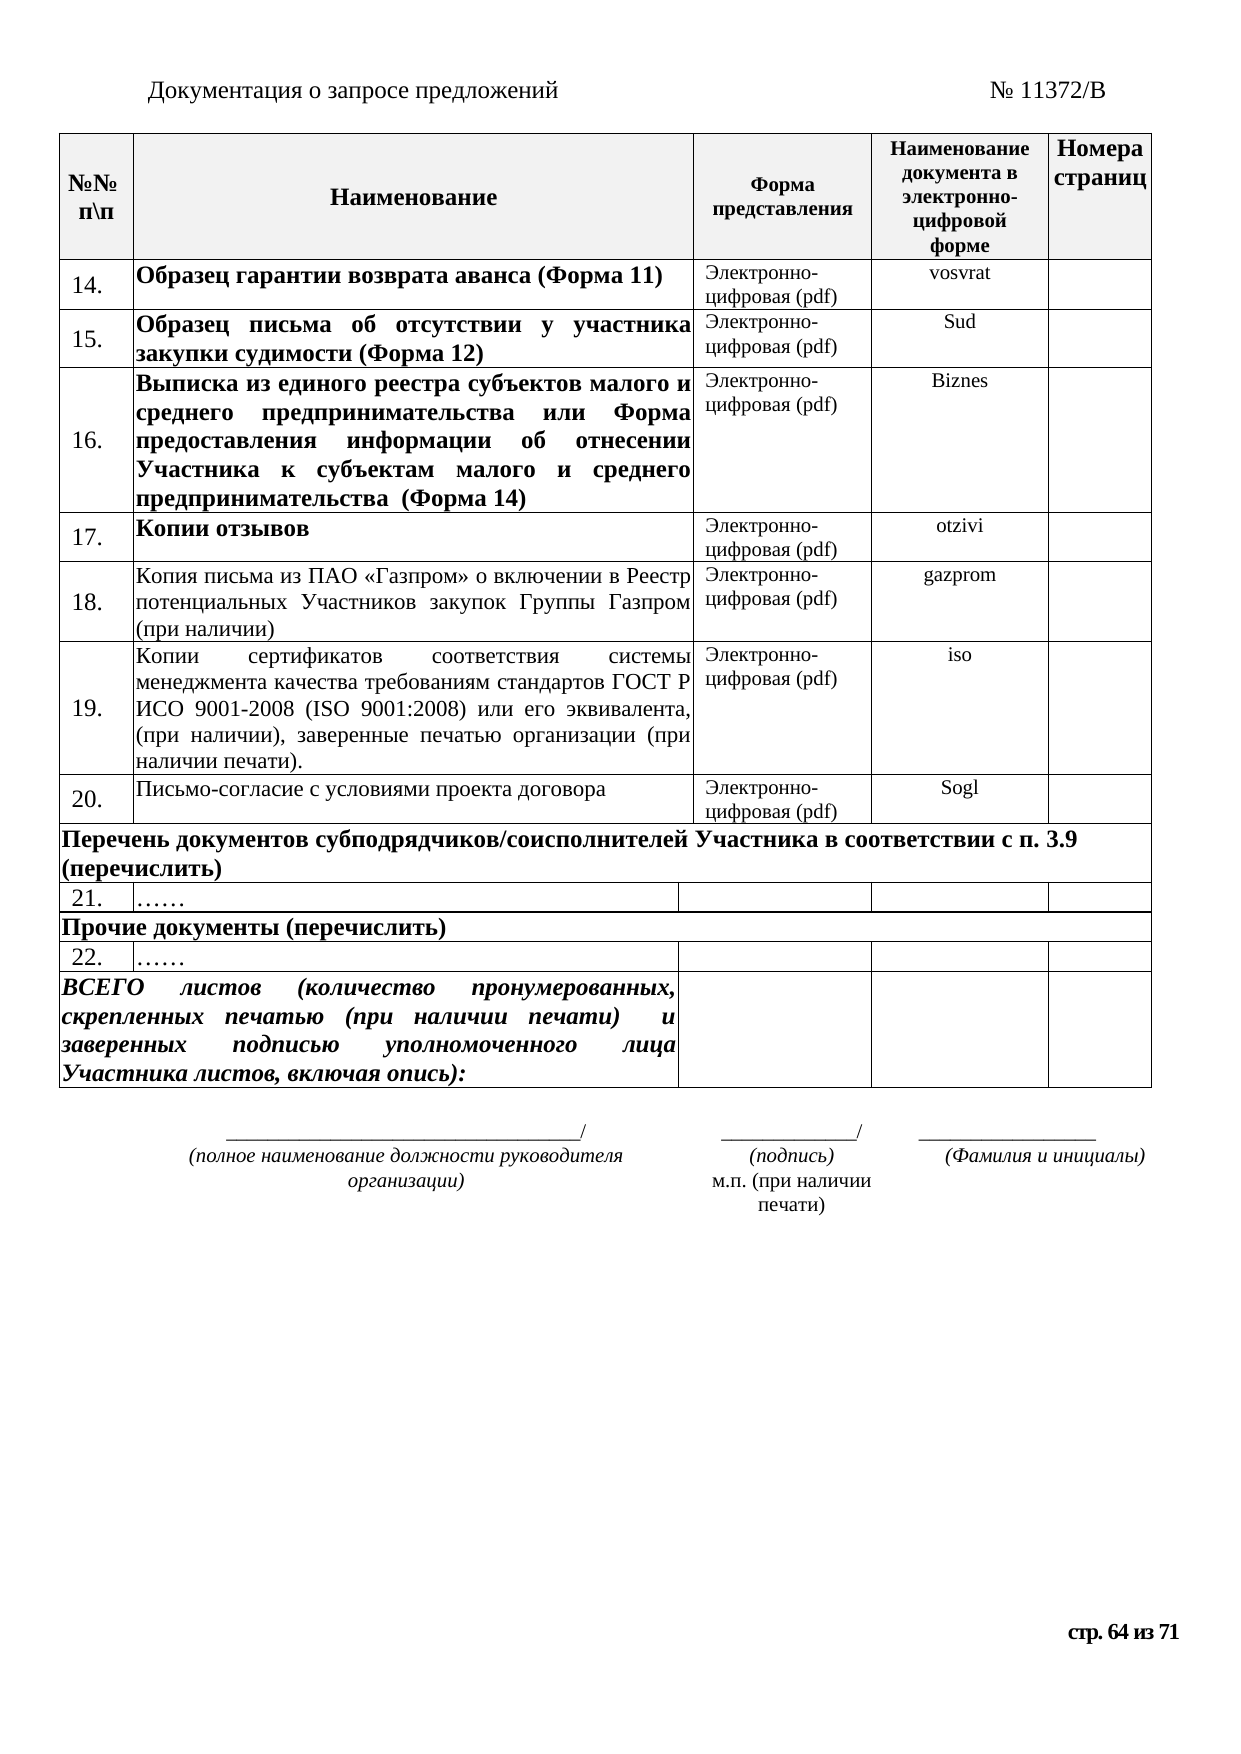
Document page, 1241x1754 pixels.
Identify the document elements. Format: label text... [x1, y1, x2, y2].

table_cell [679, 972, 871, 1087]
table_cell Образец гарантии возврата аванса (Форма 11) [134, 260, 693, 308]
table_cell Sud [872, 310, 1048, 367]
table_cell [1049, 260, 1151, 308]
table_header _________________ [908, 1114, 1183, 1143]
table_cell gazprom [872, 562, 1048, 641]
table_cell Электронно-цифровая (pdf) [694, 260, 871, 308]
table_cell Электронно-цифровая (pdf) [694, 513, 871, 561]
table_cell [60, 368, 133, 512]
table_cell …… [134, 883, 678, 911]
table_cell Электронно-цифровая (pdf) [694, 775, 871, 823]
table_cell [60, 775, 133, 823]
table_cell [60, 942, 133, 971]
table_cell [60, 562, 133, 641]
table_cell Копии отзывов [134, 513, 693, 561]
table_cell …… [134, 942, 678, 971]
table_cell (Фамилия и инициалы) [908, 1144, 1183, 1216]
table_cell (подпись) м.п. (при наличии печати) [676, 1144, 907, 1216]
table_cell [1049, 883, 1151, 911]
table_header Номера страниц [1049, 134, 1151, 259]
table_cell Прочие документы (перечислить) [60, 913, 1151, 941]
table_cell [1049, 368, 1151, 512]
table_header Наименование документа в электронно-цифровой форме [872, 134, 1048, 259]
table_cell [60, 642, 133, 774]
table_cell [60, 260, 133, 308]
table_cell [679, 883, 871, 911]
table_cell (полное наименование должности руководителя организации) [136, 1144, 676, 1216]
table_cell [1049, 310, 1151, 367]
table_cell [872, 972, 1048, 1087]
table_cell Копии сертификатов соответствия системы менеджмента качества требованиям стандартов ГОСТ Р ИСО 9001-2008 (ISO 9001:2008) или его эквивалента, (при наличии), заверенные печатью организации (при наличии печати). [134, 642, 693, 774]
table_cell Электронно-цифровая (pdf) [694, 368, 871, 512]
table_cell Biznes [872, 368, 1048, 512]
table_cell vosvrat [872, 260, 1048, 308]
table_cell Электронно-цифровая (pdf) [694, 642, 871, 774]
table_cell ВСЕГО листов (количество пронумерованных, скрепленных печатью (при наличии печати) и заверенных подписью уполномоченного лица Участника листов, включая опись): [60, 972, 678, 1087]
table_cell Письмо-согласие с условиями проекта договора [134, 775, 693, 823]
table_cell [1049, 972, 1151, 1087]
table_cell [872, 883, 1048, 911]
table_cell [1049, 775, 1151, 823]
table_cell [872, 942, 1048, 971]
table_header Наименование [134, 134, 693, 259]
table_cell [1049, 562, 1151, 641]
table_header №№ п\п [60, 134, 133, 259]
table_cell [60, 310, 133, 367]
table_header Форма представления [694, 134, 871, 259]
table_header _____________/ [676, 1114, 907, 1143]
table_cell Электронно-цифровая (pdf) [694, 562, 871, 641]
table_cell Копия письма из ПАО «Газпром» о включении в Реестр потенциальных Участников закупок Группы Газпром (при наличии) [134, 562, 693, 641]
table_cell [1049, 513, 1151, 561]
table_header __________________________________/ [136, 1114, 676, 1143]
table_cell [60, 883, 133, 911]
table_cell Образец письма об отсутствии у участника закупки судимости (Форма 12) [134, 310, 693, 367]
table_cell Sogl [872, 775, 1048, 823]
table_cell iso [872, 642, 1048, 774]
table_cell Выписка из единого реестра субъектов малого и среднего предпринимательства или Форма предоставления информации об отнесении Участника к субъектам малого и среднего предпринимательства (Форма 14) [134, 368, 693, 512]
table_cell [679, 942, 871, 971]
table_cell Электронно-цифровая (pdf) [694, 310, 871, 367]
table_cell [1049, 642, 1151, 774]
table_cell otzivi [872, 513, 1048, 561]
table_cell Перечень документов субподрядчиков/соисполнителей Участника в соответствии с п. 3.9 (перечислить) [60, 824, 1151, 882]
table_cell [60, 513, 133, 561]
table_cell [1049, 942, 1151, 971]
